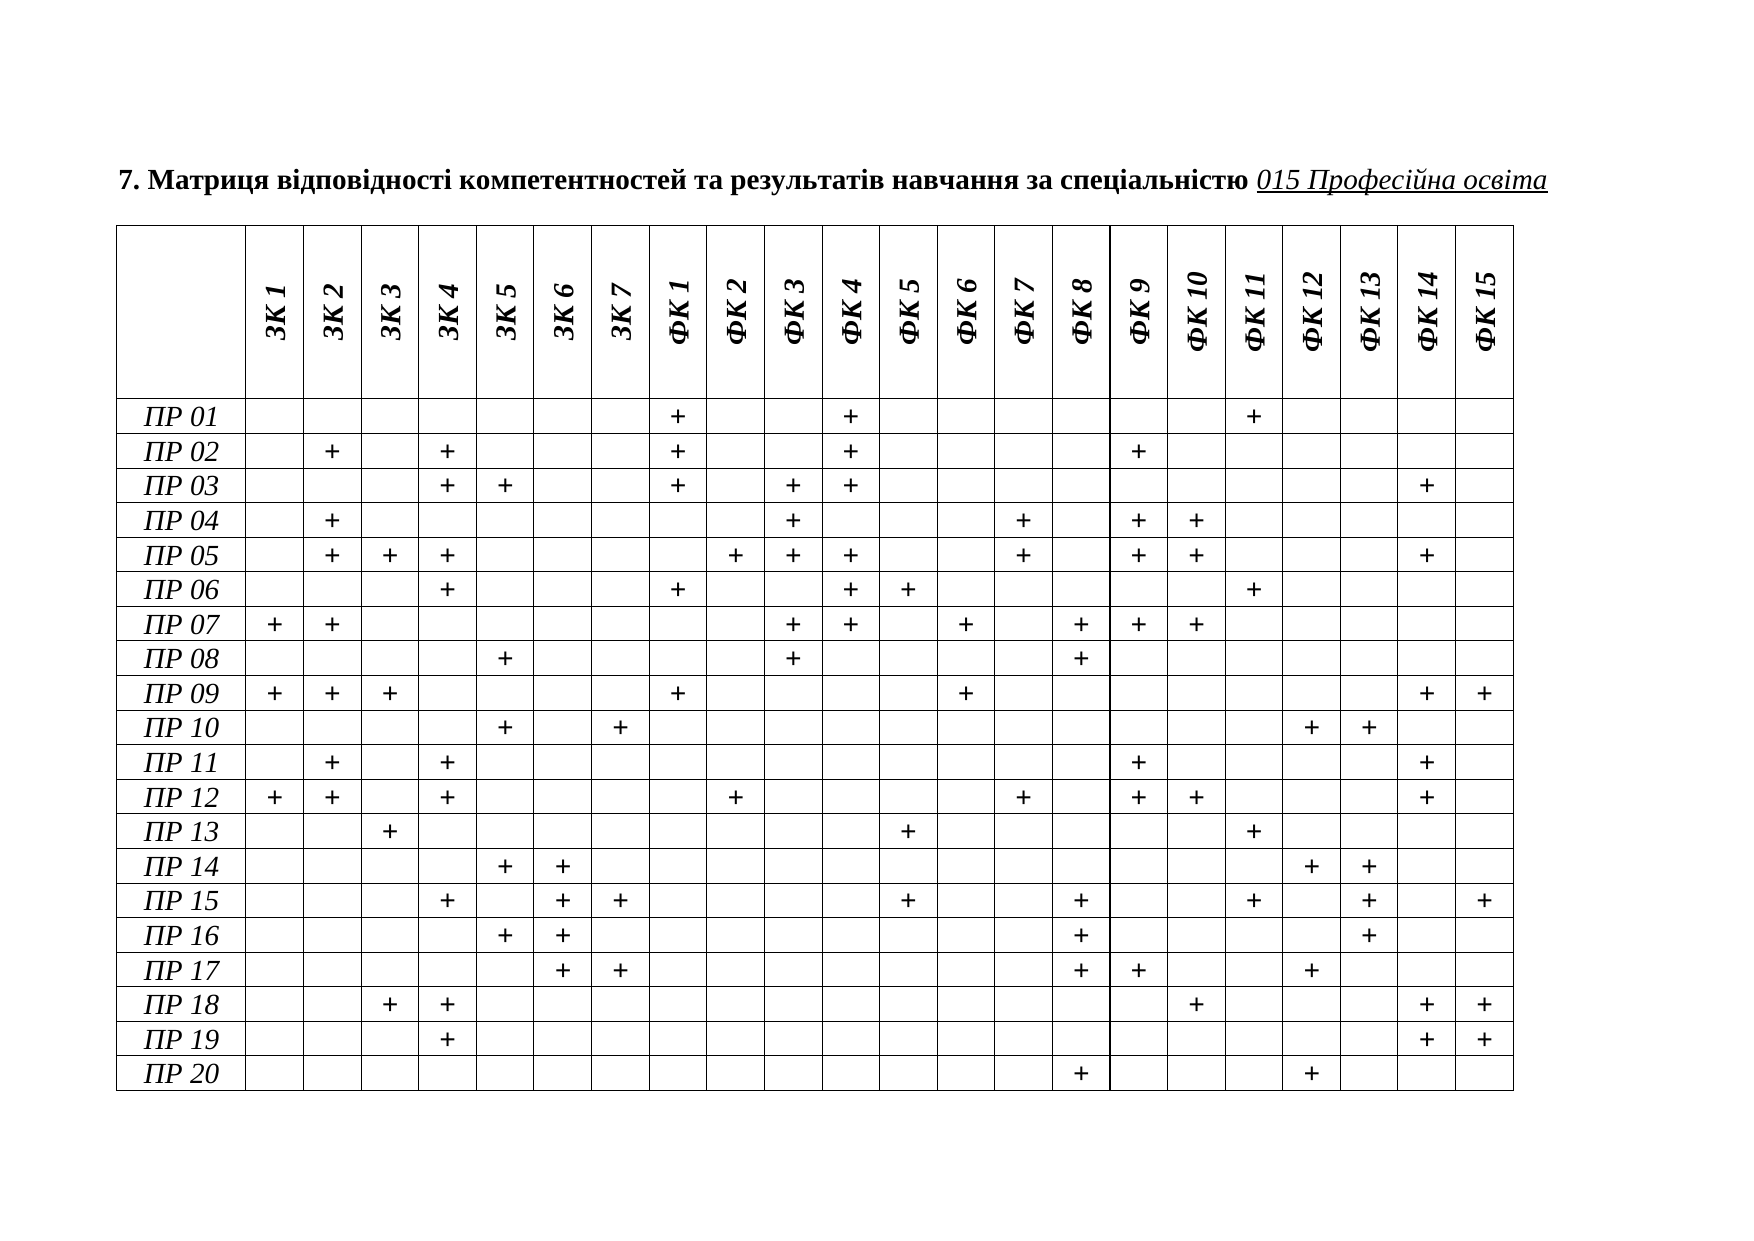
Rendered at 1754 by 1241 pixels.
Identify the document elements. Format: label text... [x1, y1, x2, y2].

table_cell [880, 676, 937, 709]
table_cell [765, 676, 822, 709]
table_cell [534, 434, 591, 467]
table_cell [1283, 884, 1340, 917]
table_cell [592, 469, 649, 502]
table_cell [1341, 572, 1397, 606]
table_cell [1226, 1056, 1282, 1090]
table_cell [1341, 780, 1397, 813]
table_cell [1226, 538, 1282, 571]
table_cell [534, 1022, 591, 1055]
table_cell [650, 503, 706, 537]
table_cell [362, 953, 418, 986]
table_cell + [1398, 469, 1455, 502]
table_cell [1111, 849, 1167, 882]
table_cell [823, 711, 879, 744]
table_cell [1053, 572, 1109, 606]
table_cell [246, 987, 303, 1021]
table_cell [419, 918, 476, 952]
table_cell [1283, 987, 1340, 1021]
table_cell [592, 434, 649, 467]
table_cell + [650, 399, 706, 433]
table_cell [1111, 1022, 1167, 1055]
table_header ФК 11 [1226, 226, 1282, 398]
table_cell [765, 745, 822, 779]
table_cell [1283, 572, 1340, 606]
table_header ФК 14 [1398, 226, 1455, 398]
table_cell [1053, 711, 1109, 744]
table_cell ПР 12 [117, 780, 245, 813]
table_cell [1168, 953, 1225, 986]
table_cell [1456, 953, 1513, 986]
table_cell + [1168, 780, 1225, 813]
table_cell [880, 469, 937, 502]
table_cell [880, 918, 937, 952]
table_cell [1111, 711, 1167, 744]
table_cell [995, 399, 1052, 433]
table_cell [1168, 572, 1225, 606]
table_cell [362, 399, 418, 433]
table_cell + [304, 434, 361, 467]
table_cell + [1111, 538, 1167, 571]
table_cell [650, 918, 706, 952]
table_cell + [995, 503, 1052, 537]
table_cell [1226, 780, 1282, 813]
table_cell [362, 918, 418, 952]
table_cell [1053, 469, 1109, 502]
table_cell ПР 04 [117, 503, 245, 537]
table_cell [765, 849, 822, 882]
table_cell [592, 1056, 649, 1090]
table_cell [534, 538, 591, 571]
table_cell + [419, 434, 476, 467]
table_cell + [534, 953, 591, 986]
table_cell + [650, 676, 706, 709]
table_cell [1456, 641, 1513, 675]
table_cell [650, 814, 706, 848]
table_cell [1341, 434, 1397, 467]
table_cell + [1111, 434, 1167, 467]
table_cell + [995, 538, 1052, 571]
table_cell [765, 918, 822, 952]
table_cell [707, 1022, 764, 1055]
table_cell + [1456, 987, 1513, 1021]
table_cell + [592, 953, 649, 986]
table_cell [823, 745, 879, 779]
table_cell [1456, 538, 1513, 571]
table_header ЗК 5 [477, 226, 533, 398]
table_cell [592, 399, 649, 433]
table_cell [362, 1022, 418, 1055]
table_cell + [477, 918, 533, 952]
table_cell + [477, 849, 533, 882]
table_cell + [765, 469, 822, 502]
table_cell + [419, 987, 476, 1021]
table_cell [880, 953, 937, 986]
table_cell [650, 1022, 706, 1055]
table_cell [707, 399, 764, 433]
table_cell + [1226, 572, 1282, 606]
table_cell [995, 953, 1052, 986]
table_cell [304, 1022, 361, 1055]
table_cell [246, 1056, 303, 1090]
table_cell [1283, 538, 1340, 571]
table_cell [938, 538, 994, 571]
table_cell [995, 884, 1052, 917]
table_cell [650, 884, 706, 917]
table_cell [1283, 780, 1340, 813]
table_cell ПР 10 [117, 711, 245, 744]
table_cell [765, 1056, 822, 1090]
table_cell [880, 849, 937, 882]
table_cell + [1053, 641, 1109, 675]
table_cell [1053, 814, 1109, 848]
table_cell + [823, 469, 879, 502]
table_cell [1283, 814, 1340, 848]
table_cell [1053, 503, 1109, 537]
table_cell [477, 745, 533, 779]
table_header [117, 226, 245, 398]
table_cell [1111, 399, 1167, 433]
table_cell [823, 503, 879, 537]
table_cell [995, 1022, 1052, 1055]
table_cell [1283, 469, 1340, 502]
table_cell [246, 849, 303, 882]
table_cell + [650, 434, 706, 467]
table_cell ПР 13 [117, 814, 245, 848]
table_cell [707, 849, 764, 882]
table_cell [823, 676, 879, 709]
table_cell [1283, 918, 1340, 952]
table_cell [880, 711, 937, 744]
table_cell [707, 572, 764, 606]
table_cell + [1398, 780, 1455, 813]
table_cell + [880, 884, 937, 917]
table_cell ПР 09 [117, 676, 245, 709]
table_cell [650, 538, 706, 571]
table_cell [246, 399, 303, 433]
table_cell [1456, 399, 1513, 433]
table_cell + [1053, 607, 1109, 640]
table_cell [1398, 399, 1455, 433]
table_cell [823, 1056, 879, 1090]
table_cell [1283, 641, 1340, 675]
table_cell [1341, 745, 1397, 779]
table_cell [995, 711, 1052, 744]
table_cell + [419, 469, 476, 502]
table_cell [1053, 745, 1109, 779]
table_cell [1226, 711, 1282, 744]
table_cell [707, 814, 764, 848]
table_cell + [304, 607, 361, 640]
table_cell [823, 1022, 879, 1055]
table_cell + [419, 572, 476, 606]
table_cell [707, 469, 764, 502]
table_cell [477, 1022, 533, 1055]
table_cell + [1053, 918, 1109, 952]
table_cell [362, 711, 418, 744]
table_cell [477, 780, 533, 813]
table_cell + [707, 780, 764, 813]
table_cell + [1053, 953, 1109, 986]
table_cell [995, 918, 1052, 952]
table_cell [765, 399, 822, 433]
table_header ФК 3 [765, 226, 822, 398]
table_cell [1168, 1022, 1225, 1055]
table_cell [477, 572, 533, 606]
table_cell [246, 953, 303, 986]
table_cell + [534, 884, 591, 917]
table_cell + [1226, 399, 1282, 433]
table_cell + [1226, 814, 1282, 848]
table_cell + [1053, 884, 1109, 917]
table_cell [707, 745, 764, 779]
table_header ЗК 7 [592, 226, 649, 398]
table_cell [823, 953, 879, 986]
table_cell [1111, 676, 1167, 709]
table_cell [707, 1056, 764, 1090]
table_cell [304, 641, 361, 675]
table_cell [477, 814, 533, 848]
table_cell [304, 918, 361, 952]
table_cell [707, 434, 764, 467]
table_cell + [1283, 1056, 1340, 1090]
table_cell [995, 607, 1052, 640]
table_cell [650, 780, 706, 813]
table_cell [419, 953, 476, 986]
table_header ЗК 6 [534, 226, 591, 398]
table_cell [419, 503, 476, 537]
table_cell [1341, 641, 1397, 675]
table_cell [592, 572, 649, 606]
table_cell [765, 572, 822, 606]
table_cell [1226, 469, 1282, 502]
table_cell [765, 711, 822, 744]
table_cell [419, 814, 476, 848]
table_cell ПР 06 [117, 572, 245, 606]
table_cell + [650, 469, 706, 502]
table_cell [362, 884, 418, 917]
table_cell [823, 884, 879, 917]
table_cell [995, 745, 1052, 779]
table_cell [995, 572, 1052, 606]
table_cell [1456, 1056, 1513, 1090]
table_cell + [1341, 711, 1397, 744]
table_cell [304, 884, 361, 917]
table_cell [1341, 469, 1397, 502]
table_cell [650, 1056, 706, 1090]
table_cell [880, 607, 937, 640]
table_cell [1111, 469, 1167, 502]
table_cell [534, 676, 591, 709]
table_cell [1053, 780, 1109, 813]
table_cell [592, 641, 649, 675]
table_cell [592, 503, 649, 537]
table_cell [1226, 503, 1282, 537]
table_cell [1053, 987, 1109, 1021]
table_cell [1168, 434, 1225, 467]
table_header ФК 7 [995, 226, 1052, 398]
table_cell [938, 1056, 994, 1090]
table_cell [938, 641, 994, 675]
table_cell [1283, 745, 1340, 779]
table_cell [880, 1022, 937, 1055]
table_cell [246, 918, 303, 952]
table_cell + [1226, 884, 1282, 917]
table_cell + [1398, 1022, 1455, 1055]
table_cell [1053, 399, 1109, 433]
table_cell + [765, 607, 822, 640]
table_cell [1398, 434, 1455, 467]
table_cell [1111, 572, 1167, 606]
table_cell [304, 849, 361, 882]
table_cell [1398, 953, 1455, 986]
table_cell [592, 849, 649, 882]
table_cell + [1341, 918, 1397, 952]
table_cell [477, 399, 533, 433]
table_cell [1111, 884, 1167, 917]
table_cell [477, 884, 533, 917]
table_cell [419, 676, 476, 709]
table_cell [938, 711, 994, 744]
table_cell + [823, 538, 879, 571]
table_cell + [938, 607, 994, 640]
table_header ФК 5 [880, 226, 937, 398]
table_cell [938, 572, 994, 606]
table_cell + [304, 676, 361, 709]
table_cell [534, 469, 591, 502]
table_cell [1111, 814, 1167, 848]
table_cell [995, 849, 1052, 882]
table_cell + [938, 676, 994, 709]
table_cell [938, 953, 994, 986]
table_cell + [1283, 849, 1340, 882]
table_cell [362, 849, 418, 882]
table_cell [880, 538, 937, 571]
table_cell [995, 987, 1052, 1021]
table_cell + [592, 884, 649, 917]
table_cell [534, 641, 591, 675]
table_cell + [419, 1022, 476, 1055]
table_cell [707, 884, 764, 917]
table_cell [1398, 503, 1455, 537]
table_cell [592, 1022, 649, 1055]
table_cell [1398, 572, 1455, 606]
table_cell [823, 780, 879, 813]
table_cell [650, 987, 706, 1021]
table_cell [1341, 399, 1397, 433]
table_cell [650, 849, 706, 882]
table_cell [362, 745, 418, 779]
table_cell [995, 1056, 1052, 1090]
table_cell [534, 572, 591, 606]
table_cell ПР 05 [117, 538, 245, 571]
table_cell [823, 987, 879, 1021]
table_cell [707, 503, 764, 537]
table_cell + [1456, 884, 1513, 917]
table_cell [707, 607, 764, 640]
table_cell [1111, 987, 1167, 1021]
table_cell + [1398, 538, 1455, 571]
table_cell [1283, 1022, 1340, 1055]
table_cell [1341, 1022, 1397, 1055]
table_cell + [304, 780, 361, 813]
table_cell [362, 434, 418, 467]
table_cell [246, 711, 303, 744]
table_cell [534, 399, 591, 433]
table_cell [419, 1056, 476, 1090]
table_cell [1283, 676, 1340, 709]
table_cell [1456, 607, 1513, 640]
table_cell [419, 849, 476, 882]
table_header ФК 12 [1283, 226, 1340, 398]
table_cell + [1341, 849, 1397, 882]
table_cell [1283, 434, 1340, 467]
table_cell [1283, 503, 1340, 537]
table_cell [880, 1056, 937, 1090]
table_cell [1168, 849, 1225, 882]
table_cell [304, 814, 361, 848]
table_cell [1341, 1056, 1397, 1090]
table_cell [1053, 434, 1109, 467]
table_header ЗК 2 [304, 226, 361, 398]
table_cell [938, 745, 994, 779]
table_cell [1456, 503, 1513, 537]
table_cell [1398, 918, 1455, 952]
table_cell + [246, 607, 303, 640]
table_cell + [1398, 676, 1455, 709]
table_cell [592, 780, 649, 813]
table_cell [592, 987, 649, 1021]
table_cell [995, 814, 1052, 848]
table_cell [880, 434, 937, 467]
table_cell [419, 607, 476, 640]
table_cell [1341, 503, 1397, 537]
table_cell [707, 987, 764, 1021]
table_cell [995, 434, 1052, 467]
table_cell [1168, 745, 1225, 779]
table_cell [707, 641, 764, 675]
table_cell [880, 987, 937, 1021]
table_cell [246, 884, 303, 917]
table_cell [938, 918, 994, 952]
table_cell [477, 676, 533, 709]
table_cell ПР 15 [117, 884, 245, 917]
table_cell [534, 1056, 591, 1090]
table_cell [1111, 918, 1167, 952]
table_cell ПР 16 [117, 918, 245, 952]
table_cell [880, 503, 937, 537]
table_cell [765, 987, 822, 1021]
table_cell + [1283, 953, 1340, 986]
table_cell [1226, 918, 1282, 952]
table_cell [1168, 884, 1225, 917]
table_cell [304, 399, 361, 433]
table_cell [477, 503, 533, 537]
table_cell [1053, 849, 1109, 882]
text 7. Матриця відповідності компетентностей та результатів навчання за спеціальністю 015 Професійна освіта [118, 162, 1636, 196]
table_cell [1168, 711, 1225, 744]
table_cell + [304, 538, 361, 571]
table_cell + [419, 538, 476, 571]
table_cell [592, 538, 649, 571]
table_cell [477, 987, 533, 1021]
table_cell [592, 918, 649, 952]
table_cell + [765, 503, 822, 537]
table_cell + [477, 711, 533, 744]
table_cell [362, 503, 418, 537]
table_cell + [1398, 745, 1455, 779]
table_cell [304, 953, 361, 986]
table_cell + [592, 711, 649, 744]
table_cell [362, 641, 418, 675]
table_cell [1226, 849, 1282, 882]
table_cell [995, 469, 1052, 502]
table_cell ПР 07 [117, 607, 245, 640]
table_cell [650, 953, 706, 986]
table_cell [534, 987, 591, 1021]
table_cell [1398, 814, 1455, 848]
table_cell + [304, 745, 361, 779]
table_cell [362, 607, 418, 640]
table_header ФК 6 [938, 226, 994, 398]
table_cell [1168, 918, 1225, 952]
table_cell [938, 849, 994, 882]
table_cell [823, 849, 879, 882]
table_cell + [880, 572, 937, 606]
table_cell ПР 17 [117, 953, 245, 986]
table_cell [1456, 469, 1513, 502]
table_cell + [1168, 607, 1225, 640]
table_cell [477, 953, 533, 986]
table_cell + [1111, 953, 1167, 986]
table_cell [880, 641, 937, 675]
table_cell [304, 572, 361, 606]
table_cell [938, 987, 994, 1021]
table_cell + [477, 469, 533, 502]
table_cell [650, 607, 706, 640]
table_cell ПР 20 [117, 1056, 245, 1090]
table_cell [419, 711, 476, 744]
table_cell + [707, 538, 764, 571]
table_header ФК 10 [1168, 226, 1225, 398]
table_cell + [362, 814, 418, 848]
table_cell + [304, 503, 361, 537]
table_cell + [246, 676, 303, 709]
table_cell [995, 641, 1052, 675]
table_cell [1111, 641, 1167, 675]
table_cell [362, 780, 418, 813]
table_cell [246, 572, 303, 606]
table_cell [1341, 676, 1397, 709]
table_cell [1053, 538, 1109, 571]
table_cell + [823, 399, 879, 433]
table_cell [707, 676, 764, 709]
table_cell [246, 503, 303, 537]
table_cell [765, 780, 822, 813]
table_cell + [823, 572, 879, 606]
table_cell [1168, 1056, 1225, 1090]
table_cell [765, 953, 822, 986]
table_cell ПР 08 [117, 641, 245, 675]
table_cell [938, 1022, 994, 1055]
table_cell [707, 953, 764, 986]
table_cell [1456, 814, 1513, 848]
table_cell + [1398, 987, 1455, 1021]
table_cell [1226, 607, 1282, 640]
table_cell + [362, 676, 418, 709]
table_cell + [362, 538, 418, 571]
table_cell [1456, 572, 1513, 606]
table_cell [1341, 538, 1397, 571]
table_header ЗК 4 [419, 226, 476, 398]
table_cell [1226, 953, 1282, 986]
table_cell [534, 745, 591, 779]
table_cell [1226, 1022, 1282, 1055]
table_cell + [419, 780, 476, 813]
table_cell [1456, 434, 1513, 467]
table_cell + [1111, 503, 1167, 537]
table_header ФК 8 [1053, 226, 1109, 398]
table_cell [534, 780, 591, 813]
table_cell [1053, 1022, 1109, 1055]
table_cell [592, 745, 649, 779]
table_cell [304, 1056, 361, 1090]
table_cell [246, 469, 303, 502]
table_cell [938, 814, 994, 848]
table_cell [765, 884, 822, 917]
table_cell + [419, 745, 476, 779]
table_cell [938, 469, 994, 502]
table_cell [938, 434, 994, 467]
table_cell [765, 1022, 822, 1055]
table_cell [1168, 676, 1225, 709]
table_cell [1053, 676, 1109, 709]
table_cell [1226, 676, 1282, 709]
table_cell [823, 918, 879, 952]
table_cell + [1168, 503, 1225, 537]
table_cell [304, 469, 361, 502]
table_cell [650, 641, 706, 675]
table_cell [1341, 987, 1397, 1021]
table_cell [1398, 1056, 1455, 1090]
table_header ФК 13 [1341, 226, 1397, 398]
table_cell + [477, 641, 533, 675]
table_cell + [1168, 987, 1225, 1021]
table_cell [246, 538, 303, 571]
table_cell [938, 884, 994, 917]
table_cell + [534, 849, 591, 882]
table_cell [534, 814, 591, 848]
table_cell [1398, 849, 1455, 882]
table_cell [1168, 641, 1225, 675]
table_cell + [1111, 745, 1167, 779]
table_cell [419, 641, 476, 675]
table_cell [362, 1056, 418, 1090]
table_cell + [1111, 607, 1167, 640]
table_header ФК 9 [1111, 226, 1167, 398]
table_cell + [534, 918, 591, 952]
table_header ФК 15 [1456, 226, 1513, 398]
table_cell [880, 399, 937, 433]
table_cell [1398, 884, 1455, 917]
table_cell [707, 918, 764, 952]
table_cell [938, 780, 994, 813]
table_cell + [650, 572, 706, 606]
table_cell [1341, 607, 1397, 640]
table_cell [1341, 953, 1397, 986]
table_header ФК 2 [707, 226, 764, 398]
table_cell [1456, 780, 1513, 813]
table_cell [1341, 814, 1397, 848]
table_cell [1226, 641, 1282, 675]
table_cell + [765, 641, 822, 675]
table_cell + [1111, 780, 1167, 813]
table_cell [823, 814, 879, 848]
table_cell [304, 987, 361, 1021]
table_cell [362, 572, 418, 606]
table_cell [362, 469, 418, 502]
table_cell [707, 711, 764, 744]
table_cell + [995, 780, 1052, 813]
table_cell [477, 607, 533, 640]
table_cell [592, 814, 649, 848]
table_cell [1168, 469, 1225, 502]
table_cell [477, 538, 533, 571]
table_cell ПР 11 [117, 745, 245, 779]
table_cell + [1283, 711, 1340, 744]
table_cell + [823, 607, 879, 640]
table_cell + [246, 780, 303, 813]
table_cell [765, 814, 822, 848]
table_cell [765, 434, 822, 467]
table_header ЗК 3 [362, 226, 418, 398]
table_cell [938, 399, 994, 433]
table_cell [1456, 918, 1513, 952]
table_cell [246, 745, 303, 779]
table_header ФК 4 [823, 226, 879, 398]
table_cell [246, 641, 303, 675]
table_cell [1283, 607, 1340, 640]
table_cell [1226, 434, 1282, 467]
table_cell [477, 434, 533, 467]
table_cell [1398, 641, 1455, 675]
table_cell [1456, 711, 1513, 744]
table_cell [419, 399, 476, 433]
table_cell ПР 19 [117, 1022, 245, 1055]
table_cell [1168, 814, 1225, 848]
table_cell [304, 711, 361, 744]
table_cell ПР 18 [117, 987, 245, 1021]
table_cell + [362, 987, 418, 1021]
table_cell [1168, 399, 1225, 433]
table_cell [650, 745, 706, 779]
table_cell [1226, 745, 1282, 779]
table_cell + [880, 814, 937, 848]
table_cell [1456, 849, 1513, 882]
table_cell [650, 711, 706, 744]
table_cell [246, 434, 303, 467]
table_cell [534, 503, 591, 537]
table_cell [880, 745, 937, 779]
table_cell [534, 607, 591, 640]
table_cell [1456, 745, 1513, 779]
table_cell + [419, 884, 476, 917]
table_cell [246, 1022, 303, 1055]
table_cell [534, 711, 591, 744]
table_cell [1283, 399, 1340, 433]
table_cell [477, 1056, 533, 1090]
table_cell + [1456, 1022, 1513, 1055]
table_cell [592, 676, 649, 709]
table_cell [938, 503, 994, 537]
table_cell + [1456, 676, 1513, 709]
table_cell + [823, 434, 879, 467]
table_cell [1111, 1056, 1167, 1090]
table_cell [246, 814, 303, 848]
table_cell [1398, 607, 1455, 640]
table_cell [592, 607, 649, 640]
table_cell ПР 03 [117, 469, 245, 502]
table_cell [1226, 987, 1282, 1021]
table_cell + [1053, 1056, 1109, 1090]
table_cell [1398, 711, 1455, 744]
table_cell [823, 641, 879, 675]
table_cell + [1168, 538, 1225, 571]
table_cell ПР 14 [117, 849, 245, 882]
table_cell [880, 780, 937, 813]
table_cell + [1341, 884, 1397, 917]
table_header ЗК 1 [246, 226, 303, 398]
table_header ФК 1 [650, 226, 706, 398]
table_cell [995, 676, 1052, 709]
table_cell + [765, 538, 822, 571]
